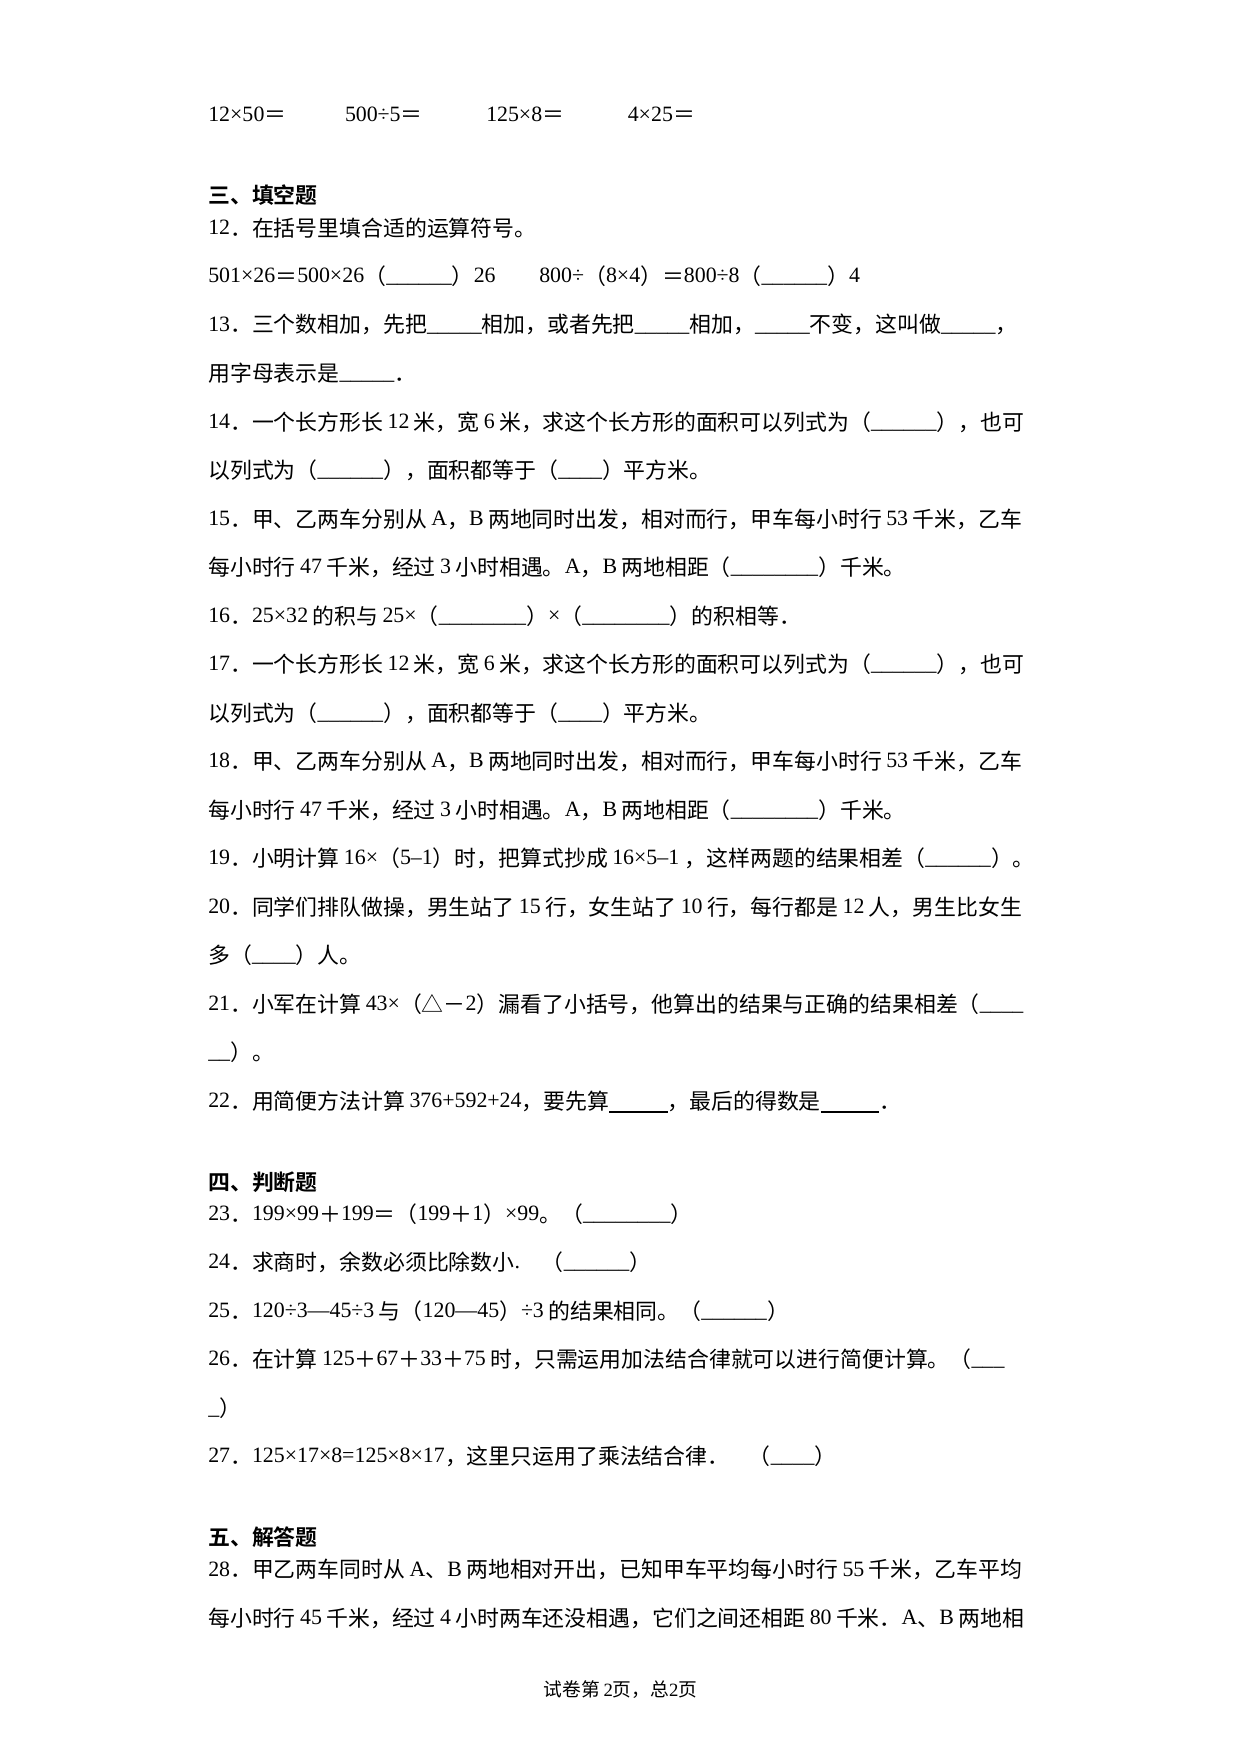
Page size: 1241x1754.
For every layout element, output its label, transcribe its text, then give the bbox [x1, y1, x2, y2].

text 三、填空题 [208, 178, 1032, 210]
text 21．小军在计算43×（△－2）漏看了小括号，他算出的结果与正确的结果相差（______）。 [208, 986, 1032, 1067]
text 22．用简便方法计算376+592+24，要先算 ，最后的得数是 ． [208, 1083, 1032, 1116]
text 26．在计算125＋67＋33＋75时，只需运用加法结合律就可以进行简便计算。（____） [208, 1342, 1032, 1423]
text 12．在括号里填合适的运算符号。 [208, 210, 1032, 243]
text 14．一个长方形长12米，宽6米，求这个长方形的面积可以列式为（______），也可以列式为（______），面积都等于（____）平方米。 [208, 404, 1032, 485]
text 16．25×32的积与25×（________）×（________）的积相等． [208, 598, 1032, 631]
text 501×26＝500×26（______）26 800÷（8×4）＝800÷8（______）4 [208, 259, 1032, 291]
text 五、解答题 [208, 1519, 1032, 1552]
text 13．三个数相加，先把_____相加，或者先把_____相加，_____不变，这叫做_____，用字母表示是_____． [208, 307, 1032, 388]
text 15．甲、乙两车分别从A，B两地同时出发，相对而行，甲车每小时行53千米，乙车每小时行47千米，经过3小时相遇。A，B两地相距（________）千米。 [208, 501, 1032, 582]
text 23．199×99＋199＝（199＋1）×99。（________） [208, 1197, 1032, 1229]
text 27．125×17×8=125×8×17，这里只运用了乘法结合律． （____） [208, 1439, 1032, 1471]
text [208, 1552, 1032, 1633]
text 17．一个长方形长12米，宽6米，求这个长方形的面积可以列式为（______），也可以列式为（______），面积都等于（____）平方米。 [208, 647, 1032, 728]
text 25．120÷3—45÷3与（120—45）÷3的结果相同。（______） [208, 1293, 1032, 1326]
text 19．小明计算16×（5–1）时，把算式抄成16×5–1 ，这样两题的结果相差（______）。 [208, 841, 1032, 873]
text 12×50＝ 500÷5＝ 125×8＝ 4×25＝ [208, 97, 1032, 129]
text 20．同学们排队做操，男生站了15行，女生站了10行，每行都是12人，男生比女生多（____）人。 [208, 889, 1032, 970]
text 18．甲、乙两车分别从A，B两地同时出发，相对而行，甲车每小时行53千米，乙车每小时行47千米，经过3小时相遇。A，B两地相距（________）千米。 [208, 744, 1032, 825]
text 24．求商时，余数必须比除数小. （______） [208, 1245, 1032, 1277]
text 四、判断题 [208, 1164, 1032, 1197]
